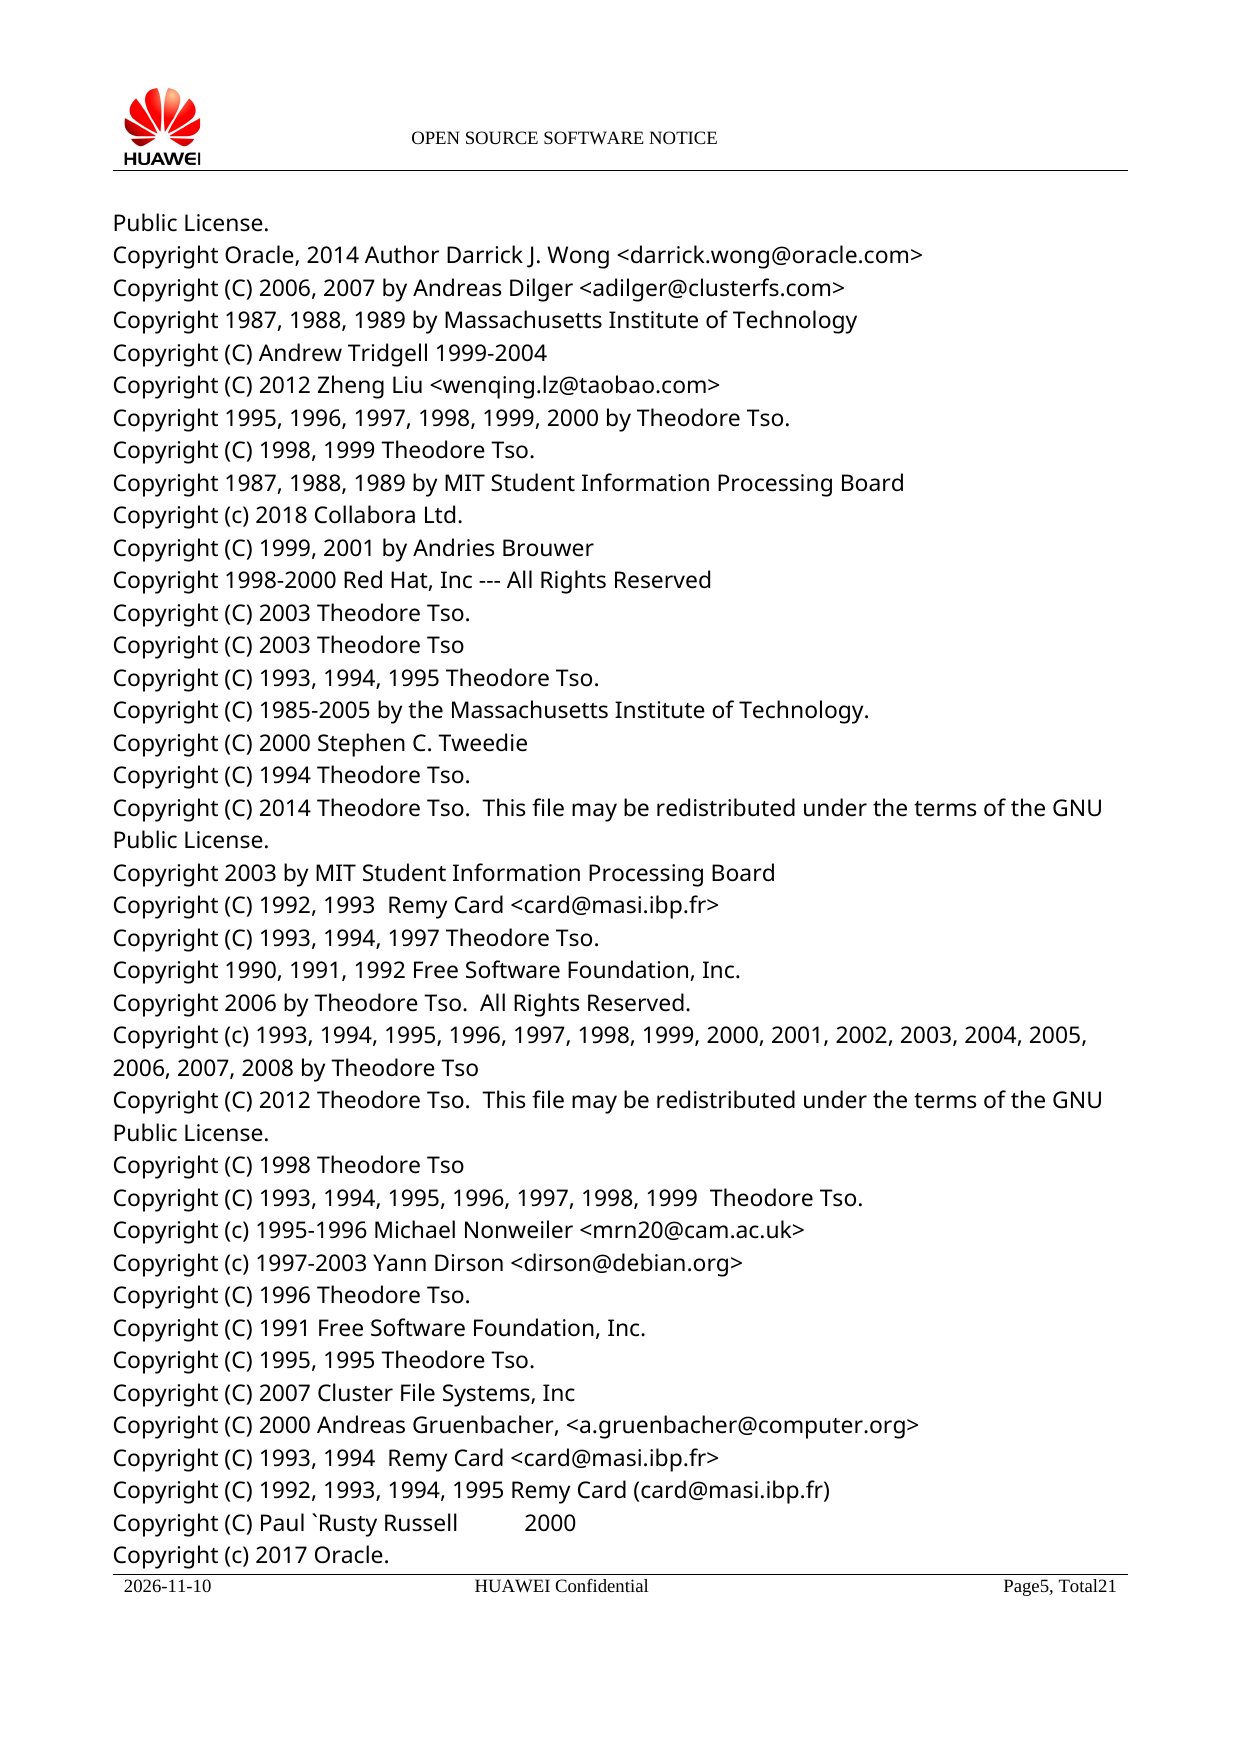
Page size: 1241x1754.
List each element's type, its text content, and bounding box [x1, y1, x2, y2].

picture [124, 88, 201, 165]
